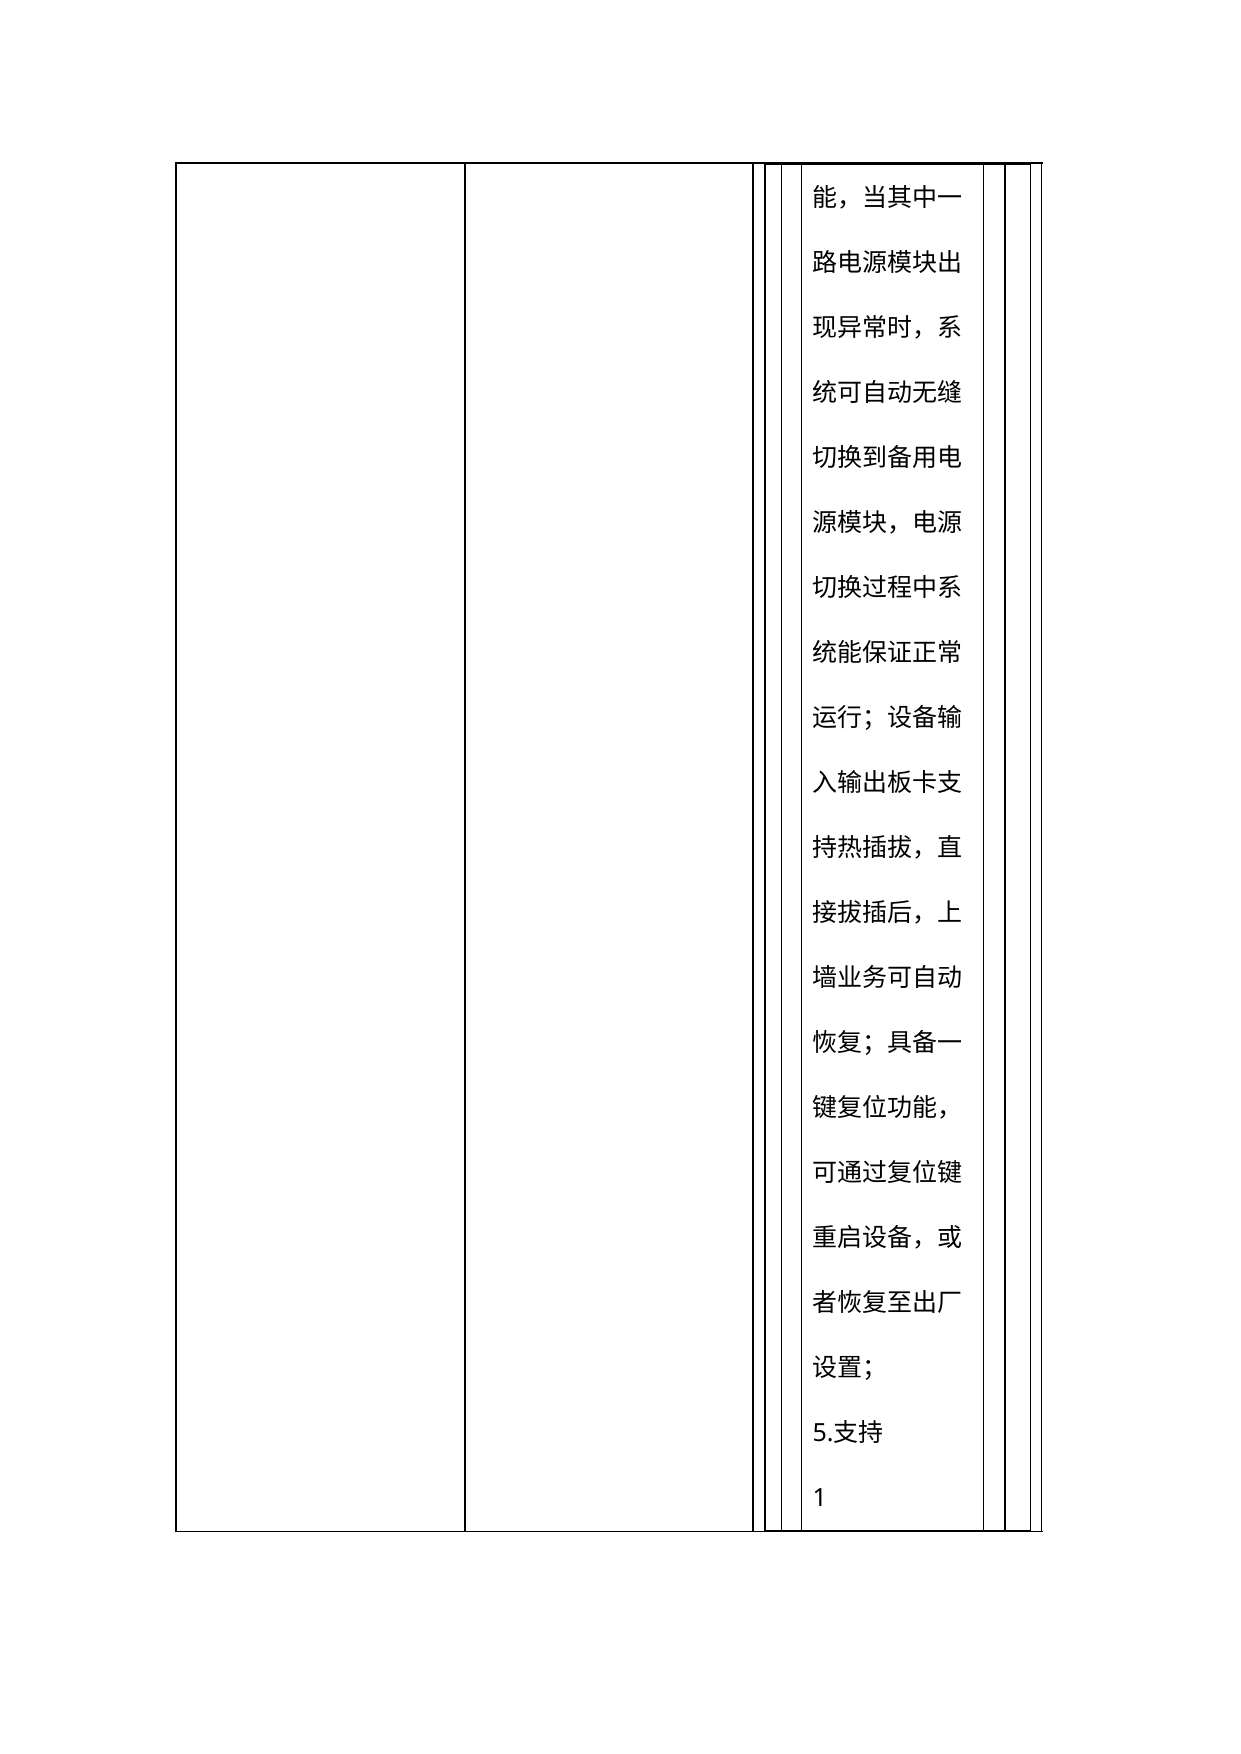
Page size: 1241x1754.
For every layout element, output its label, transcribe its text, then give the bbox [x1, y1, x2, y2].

table_cell [782, 165, 801, 1530]
table_cell [802, 165, 983, 1530]
table_cell [1031, 164, 1041, 1531]
table_cell 1 [177, 164, 464, 1531]
table_cell [984, 165, 1004, 1530]
table_cell [1006, 165, 1030, 1530]
table_cell [754, 164, 764, 1531]
table_cell [766, 165, 781, 1530]
table_cell ▲ [466, 164, 752, 1531]
